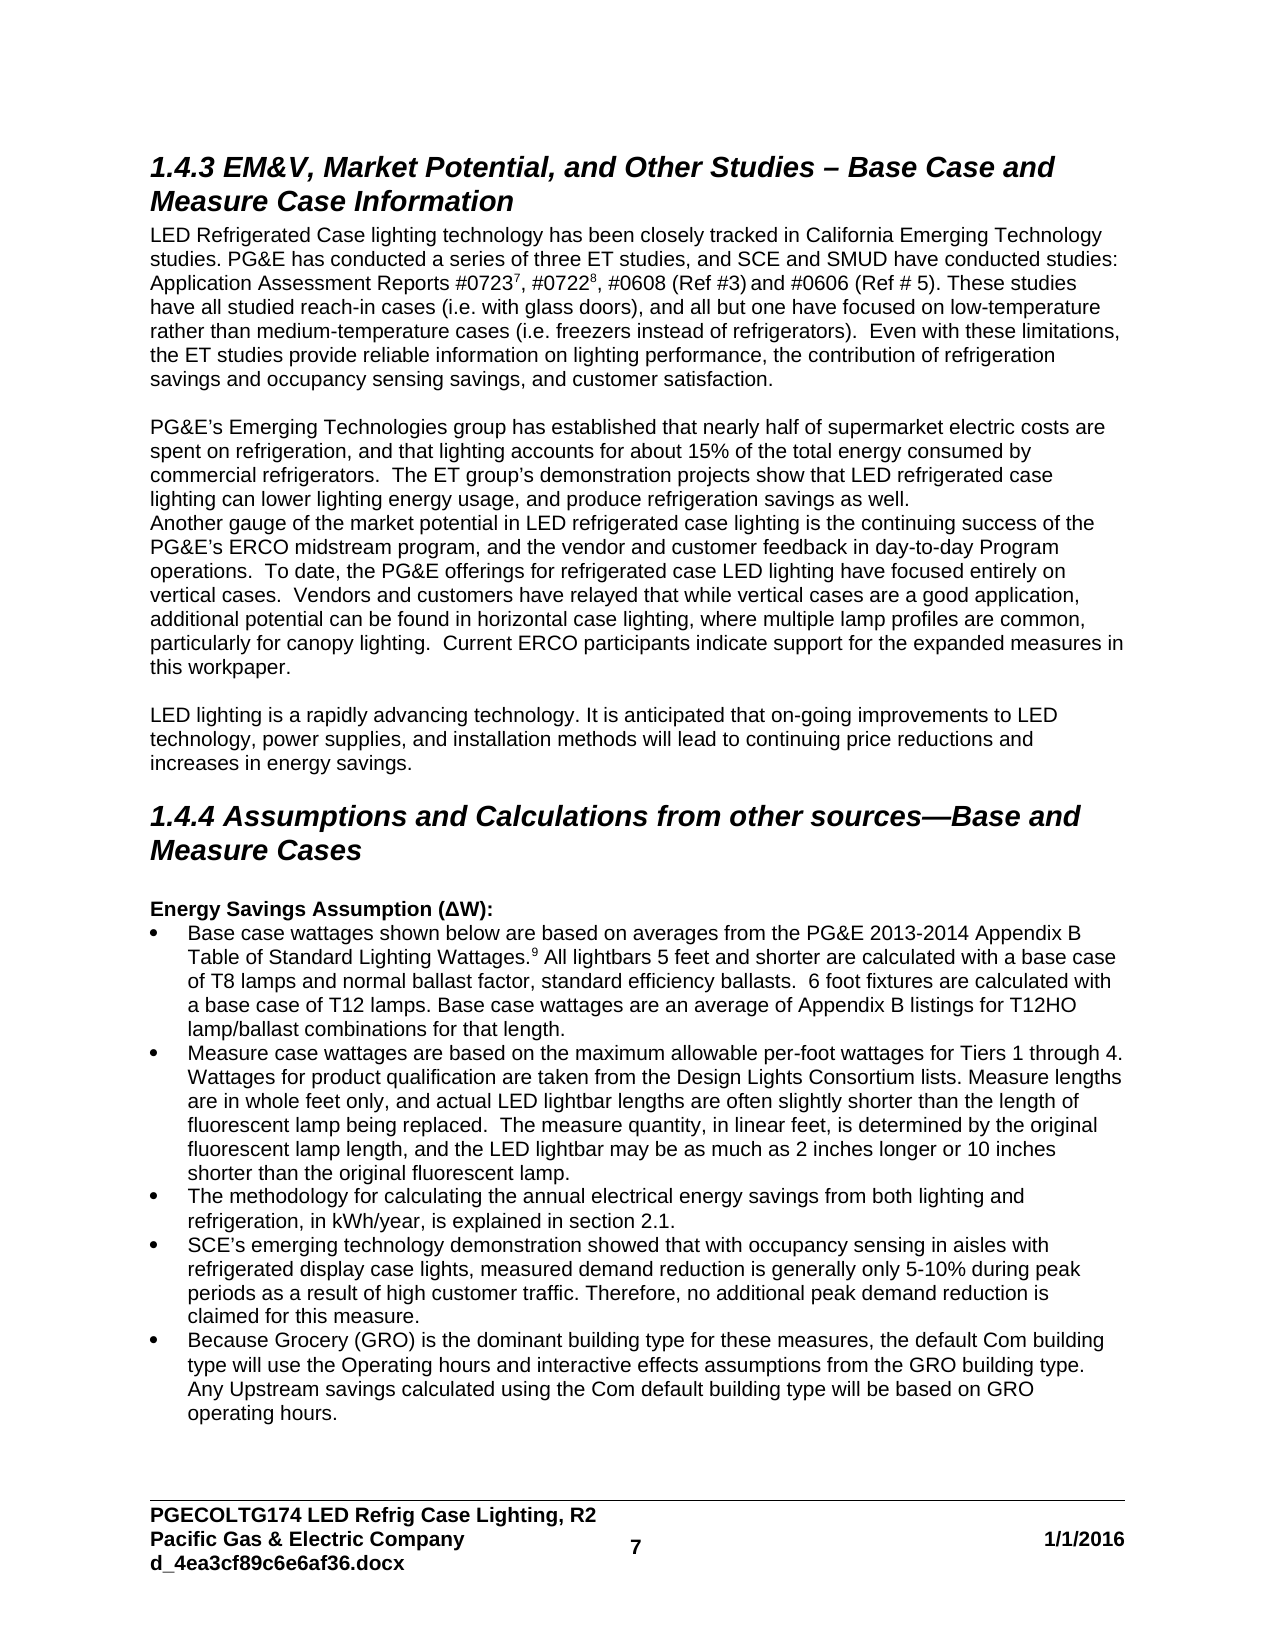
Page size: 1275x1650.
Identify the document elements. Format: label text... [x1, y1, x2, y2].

subtitle 1.4.3 EM&V, Market Potential, and Other Studies – Base Case and Measure Case Information [150, 150, 1125, 217]
subtitle 1.4.4 Assumptions and Calculations from other sources—Base and Measure Cases [150, 799, 1125, 866]
text LED lighting is a rapidly advancing technology. It is anticipated that on-going improvements to LED technology, power supplies, and installation methods will lead to continuing price reductions and increases in energy savings. [150, 702, 1125, 774]
list Measure case wattages are based on the maximum allowable per-foot wattages for Tiers 1 through 4. Wattages for product qualification are taken from the Design Lights Consortium lists. Measure lengths are in whole feet only, and actual LED lightbar lengths are often slightly shorter than the length of fluorescent lamp being replaced. The measure quantity, in linear feet, is determined by the original fluorescent lamp length, and the LED lightbar may be as much as 2 inches longer or 10 inches shorter than the original fluorescent lamp. [150, 1041, 1125, 1184]
list SCE’s emerging technology demonstration showed that with occupancy sensing in aisles with refrigerated display case lights, measured demand reduction is generally only 5-10% during peak periods as a result of high customer traffic. Therefore, no additional peak demand reduction is claimed for this measure. [150, 1232, 1125, 1328]
text Another gauge of the market potential in LED refrigerated case lighting is the continuing success of the PG&E’s ERCO midstream program, and the vendor and customer feedback in day-to-day Program operations. To date, the PG&E offerings for refrigerated case LED lighting have focused entirely on vertical cases. Vendors and customers have relayed that while vertical cases are a good application, additional potential can be found in horizontal case lighting, where multiple lamp profiles are common, particularly for canopy lighting. Current ERCO participants indicate support for the expanded measures in this workpaper. [150, 511, 1125, 678]
text PG&E’s Emerging Technologies group has established that nearly half of supermarket electric costs are spent on refrigeration, and that lighting accounts for about 15% of the total energy consumed by commercial refrigerators. The ET group’s demonstration projects show that LED refrigerated case lighting can lower lighting energy usage, and produce refrigeration savings as well. [150, 415, 1125, 511]
list Because Grocery (GRO) is the dominant building type for these measures, the default Com building type will use the Operating hours and interactive effects assumptions from the GRO building type. Any Upstream savings calculated using the Com default building type will be based on GRO operating hours. [150, 1328, 1125, 1424]
list The methodology for calculating the annual electrical energy savings from both lighting and refrigeration, in kWh/year, is explained in section 2.1. [150, 1184, 1125, 1232]
text Energy Savings Assumption (ΔW): [150, 897, 1125, 921]
list Base case wattages shown below are based on averages from the PG&E 2013-2014 Appendix B Table of Standard Lighting Wattages. All lightbars 5 feet and shorter are calculated with a base case of T8 lamps and normal ballast factor, standard efficiency ballasts. 6 foot fixtures are calculated with a base case of T12 lamps. Base case wattages are an average of Appendix B listings for T12HO lamp/ballast combinations for that length. [150, 921, 1125, 1041]
text LED Refrigerated Case lighting technology has been closely tracked in California Emerging Technology studies. PG&E has conducted a series of three ET studies, and SCE and SMUD have conducted studies: Application Assessment Reports #0723, #0722, #0608 (Ref #3) and #0606 (Ref # 5). These studies have all studied reach-in cases (i.e. with glass doors), and all but one have focused on low-temperature rather than medium-temperature cases (i.e. freezers instead of refrigerators). Even with these limitations, the ET studies provide reliable information on lighting performance, the contribution of refrigeration savings and occupancy sensing savings, and customer satisfaction. [150, 223, 1125, 391]
